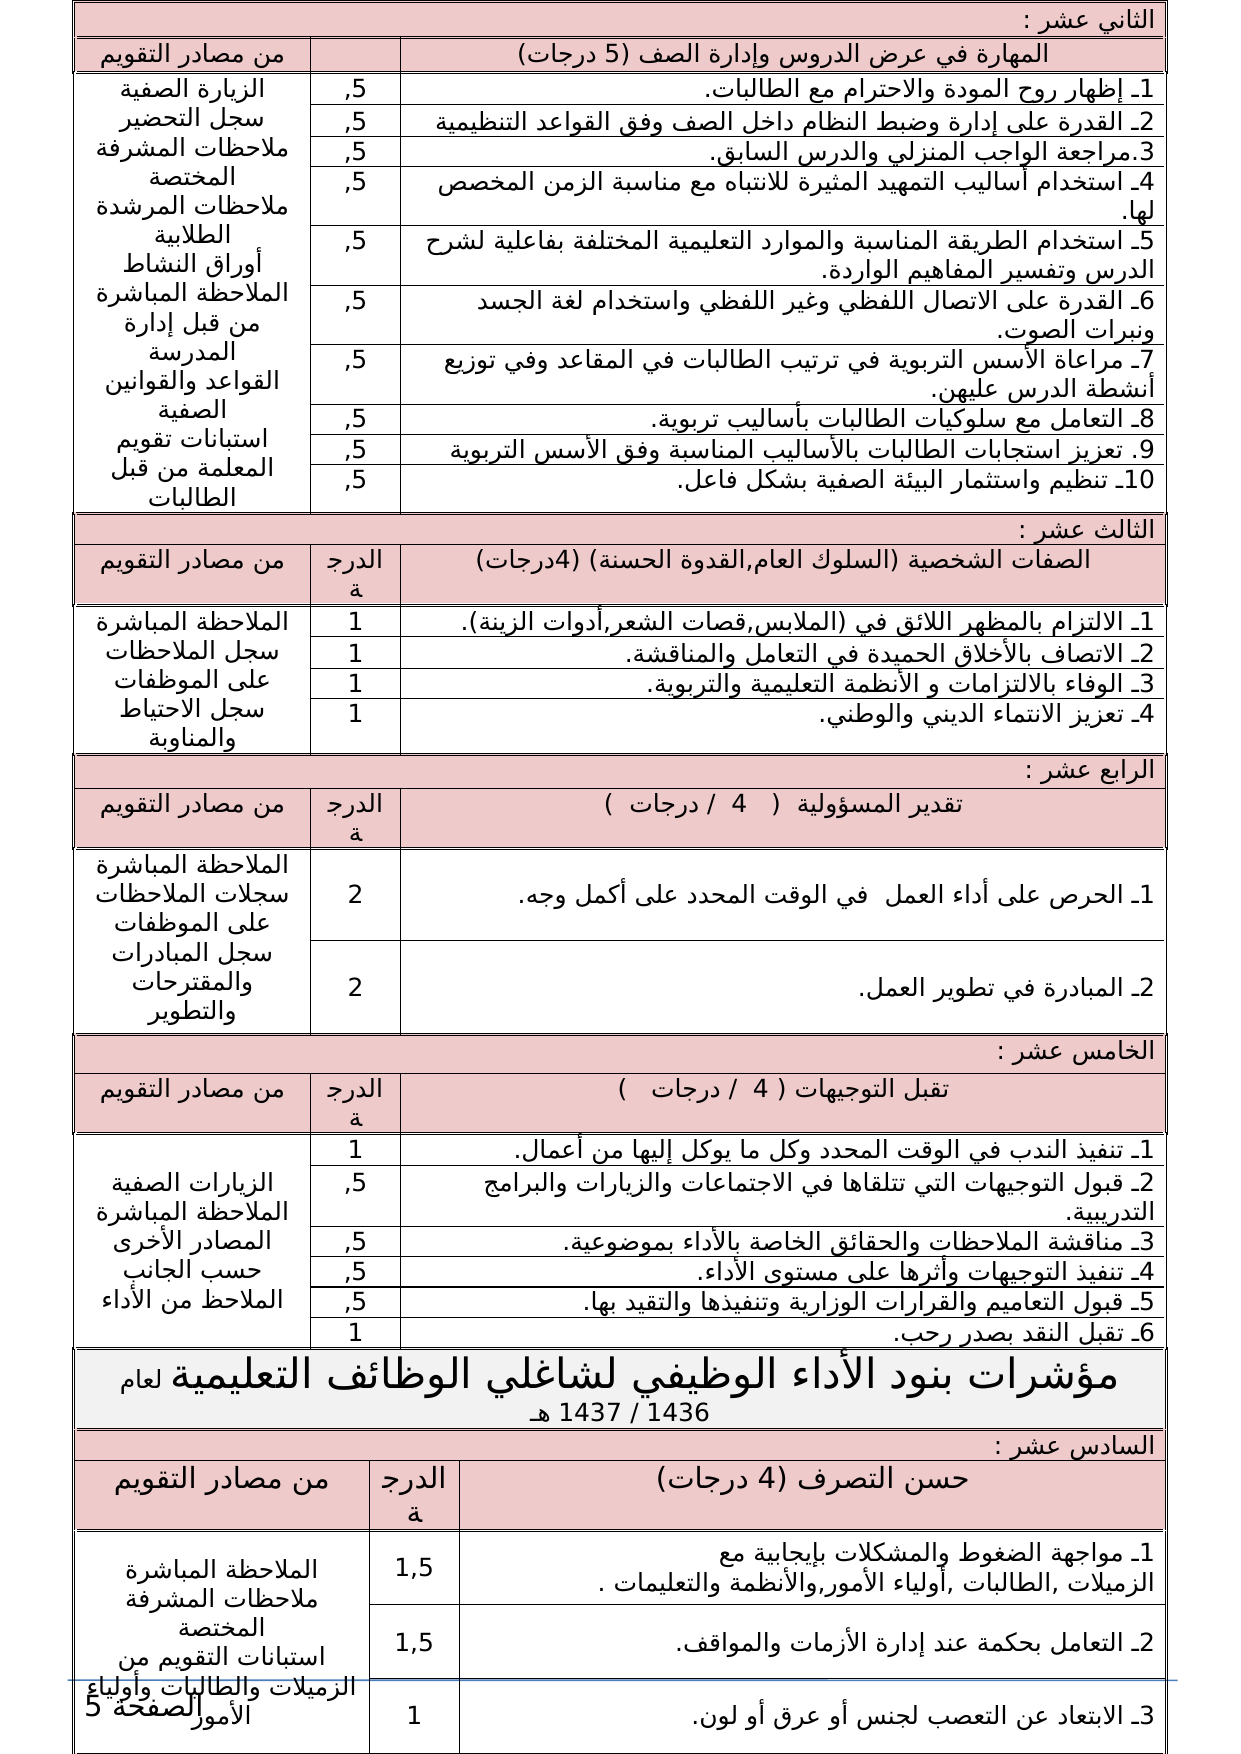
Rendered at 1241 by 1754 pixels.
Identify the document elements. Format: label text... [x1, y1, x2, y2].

table_cell 5, [311, 286, 400, 344]
table_cell الدرجة [311, 789, 400, 847]
table_cell [311, 39, 400, 71]
table_cell 1 [311, 1135, 400, 1164]
table_cell 5, [311, 465, 400, 512]
table_cell الزيارات الصفية الملاحظة المباشرة المصادر الأخرى حسب الجانب الملاحظ من الأداء [74, 1132, 310, 1347]
table_cell 1ـ الحرص على أداء العمل في الوقت المحدد على أكمل وجه. [401, 847, 1166, 940]
table_cell 5, [311, 1227, 400, 1256]
table_cell 1,5 [370, 1605, 459, 1678]
table_cell 2ـ قبول التوجيهات التي تتلقاها في الاجتماعات والزيارات والبرامج التدريبية. [401, 1165, 1166, 1226]
table_cell 1 [311, 1318, 400, 1347]
table_cell 5, [311, 345, 400, 403]
table_cell من مصادر التقويم [75, 545, 310, 603]
table_cell 2 [311, 850, 400, 940]
table_cell 4ـ تعزيز الانتماء الديني والوطني. [401, 698, 1166, 752]
table_cell مؤشرات بنود الأداء الوظيفي لشاغلي الوظائف التعليمية لعام 1436 / 1437 هـ [74, 1347, 1166, 1428]
table_cell المهارة في عرض الدروس وإدارة الصف (5 درجات) [401, 36, 1165, 71]
table_cell الدرجة [370, 1461, 459, 1529]
table_cell حسن التصرف (4 درجات) [460, 1461, 1165, 1529]
table_cell 3ـ الابتعاد عن التعصب لجنس أو عرق أو لون. [460, 1679, 1165, 1753]
table_cell 5, [311, 105, 400, 136]
table_cell الملاحظة المباشرة سجل الملاحظات على الموظفات سجل الاحتياط والمناوبة [74, 604, 310, 752]
table_cell الزيارة الصفية سجل التحضير ملاحظات المشرفة المختصة ملاحظات المرشدة الطلابية أوراق النشاط الملاحظة المباشرة من قبل إدارة المدرسة القواعد والقوانين الصفية استبانات تقويم المعلمة من قبل الطالبات [74, 71, 310, 512]
table_cell 1 [311, 637, 400, 668]
table_cell 3ـ الوفاء بالالتزامات و الأنظمة التعليمية والتربوية. [401, 668, 1166, 698]
table_cell 8ـ التعامل مع سلوكيات الطالبات بأساليب تربوية. [401, 404, 1166, 434]
table_cell 3.مراجعة الواجب المنزلي والدرس السابق. [401, 136, 1166, 166]
table_cell 2ـ المبادرة في تطوير العمل. [401, 940, 1166, 1033]
table_header الثاني عشر : [75, 3, 1165, 36]
table_cell 7ـ مراعاة الأسس التربوية في ترتيب الطالبات في المقاعد وفي توزيع أنشطة الدرس عليهن. [401, 344, 1166, 403]
table_cell 1 [370, 1679, 459, 1753]
table_cell من مصادر التقويم [75, 1461, 369, 1529]
table_cell 2 [311, 941, 400, 1033]
table_cell 5, [311, 1288, 400, 1317]
table_cell 6ـ القدرة على الاتصال اللفظي وغير اللفظي واستخدام لغة الجسد ونبرات الصوت. [401, 285, 1166, 344]
table_cell 4ـ استخدام أساليب التمهيد المثيرة للانتباه مع مناسبة الزمن المخصص لها. [401, 166, 1166, 225]
table_cell الدرجة [311, 1074, 400, 1132]
table_cell من مصادر التقويم [75, 789, 310, 847]
table_cell الرابع عشر : [74, 753, 1166, 788]
table_cell السادس عشر : [75, 1428, 1165, 1460]
table_cell 5, [311, 435, 400, 464]
table_cell 1 [311, 607, 400, 636]
table_cell 5, [311, 226, 400, 285]
table_cell 2ـ الاتصاف بالأخلاق الحميدة في التعامل والمناقشة. [401, 636, 1166, 668]
table_cell 1ـ إظهار روح المودة والاحترام مع الطالبات. [401, 71, 1166, 103]
table_cell 10ـ تنظيم واستثمار البيئة الصفية بشكل فاعل. [401, 464, 1166, 512]
table_cell الخامس عشر : [74, 1033, 1166, 1073]
table_cell 1ـ تنفيذ الندب في الوقت المحدد وكل ما يوكل إليها من أعمال. [401, 1132, 1166, 1164]
table_cell الملاحظة المباشرة ملاحظات المشرفة المختصة استبانات التقويم من الزميلات والطالبات وأولياء الأمور [74, 1529, 369, 1753]
table_cell من مصادر التقويم [75, 36, 310, 71]
table_cell 5ـ قبول التعاميم والقرارات الوزارية وتنفيذها والتقيد بها. [401, 1286, 1166, 1317]
table_cell 1ـ الالتزام بالمظهر اللائق في (الملابس,قصات الشعر,أدوات الزينة). [401, 604, 1166, 636]
table_cell 3ـ مناقشة الملاحظات والحقائق الخاصة بالأداء بموضوعية. [401, 1226, 1166, 1256]
table_cell 5, [311, 405, 400, 434]
table_cell 1 [311, 699, 400, 752]
table_cell 5, [311, 74, 400, 103]
table_cell الثالث عشر : [401, 512, 1166, 544]
table_cell 2ـ التعامل بحكمة عند إدارة الأزمات والمواقف. [460, 1605, 1165, 1678]
table_cell الصفات الشخصية (السلوك العام,القدوة الحسنة) (4درجات) [401, 545, 1165, 603]
table_cell 5, [311, 1257, 400, 1286]
table_cell 1,5 [370, 1532, 459, 1604]
table_cell 4ـ تنفيذ التوجيهات وأثرها على مستوى الأداء. [401, 1256, 1166, 1286]
table_cell 6ـ تقبل النقد بصدر رحب. [401, 1317, 1166, 1347]
table_cell 9. تعزيز استجابات الطالبات بالأساليب المناسبة وفق الأسس التربوية [401, 434, 1166, 464]
table_cell تقدير المسؤولية ( 4 / درجات ) [401, 789, 1165, 847]
table_cell الملاحظة المباشرة سجلات الملاحظات على الموظفات سجل المبادرات والمقترحات والتطوير [74, 847, 310, 1033]
table_cell 1ـ مواجهة الضغوط والمشكلات بإيجابية مع الزميلات ,الطالبات ,أولياء الأمور,والأنظمة والتعليمات . [460, 1529, 1166, 1604]
table_cell 5, [311, 167, 400, 225]
table_cell 5, [311, 137, 400, 166]
table_cell الثالث عشر : [74, 512, 1018, 544]
table_cell الدرجة [311, 545, 400, 603]
table_cell 5ـ استخدام الطريقة المناسبة والموارد التعليمية المختلفة بفاعلية لشرح الدرس وتفسير المفاهيم الواردة. [401, 225, 1166, 285]
table_cell 5, [311, 1166, 400, 1226]
table_cell 2ـ القدرة على إدارة وضبط النظام داخل الصف وفق القواعد التنظيمية [401, 104, 1166, 136]
table_cell تقبل التوجيهات ( 4 / درجات ) [401, 1074, 1165, 1132]
table_cell 1 [311, 669, 400, 698]
table_cell من مصادر التقويم [75, 1074, 310, 1132]
